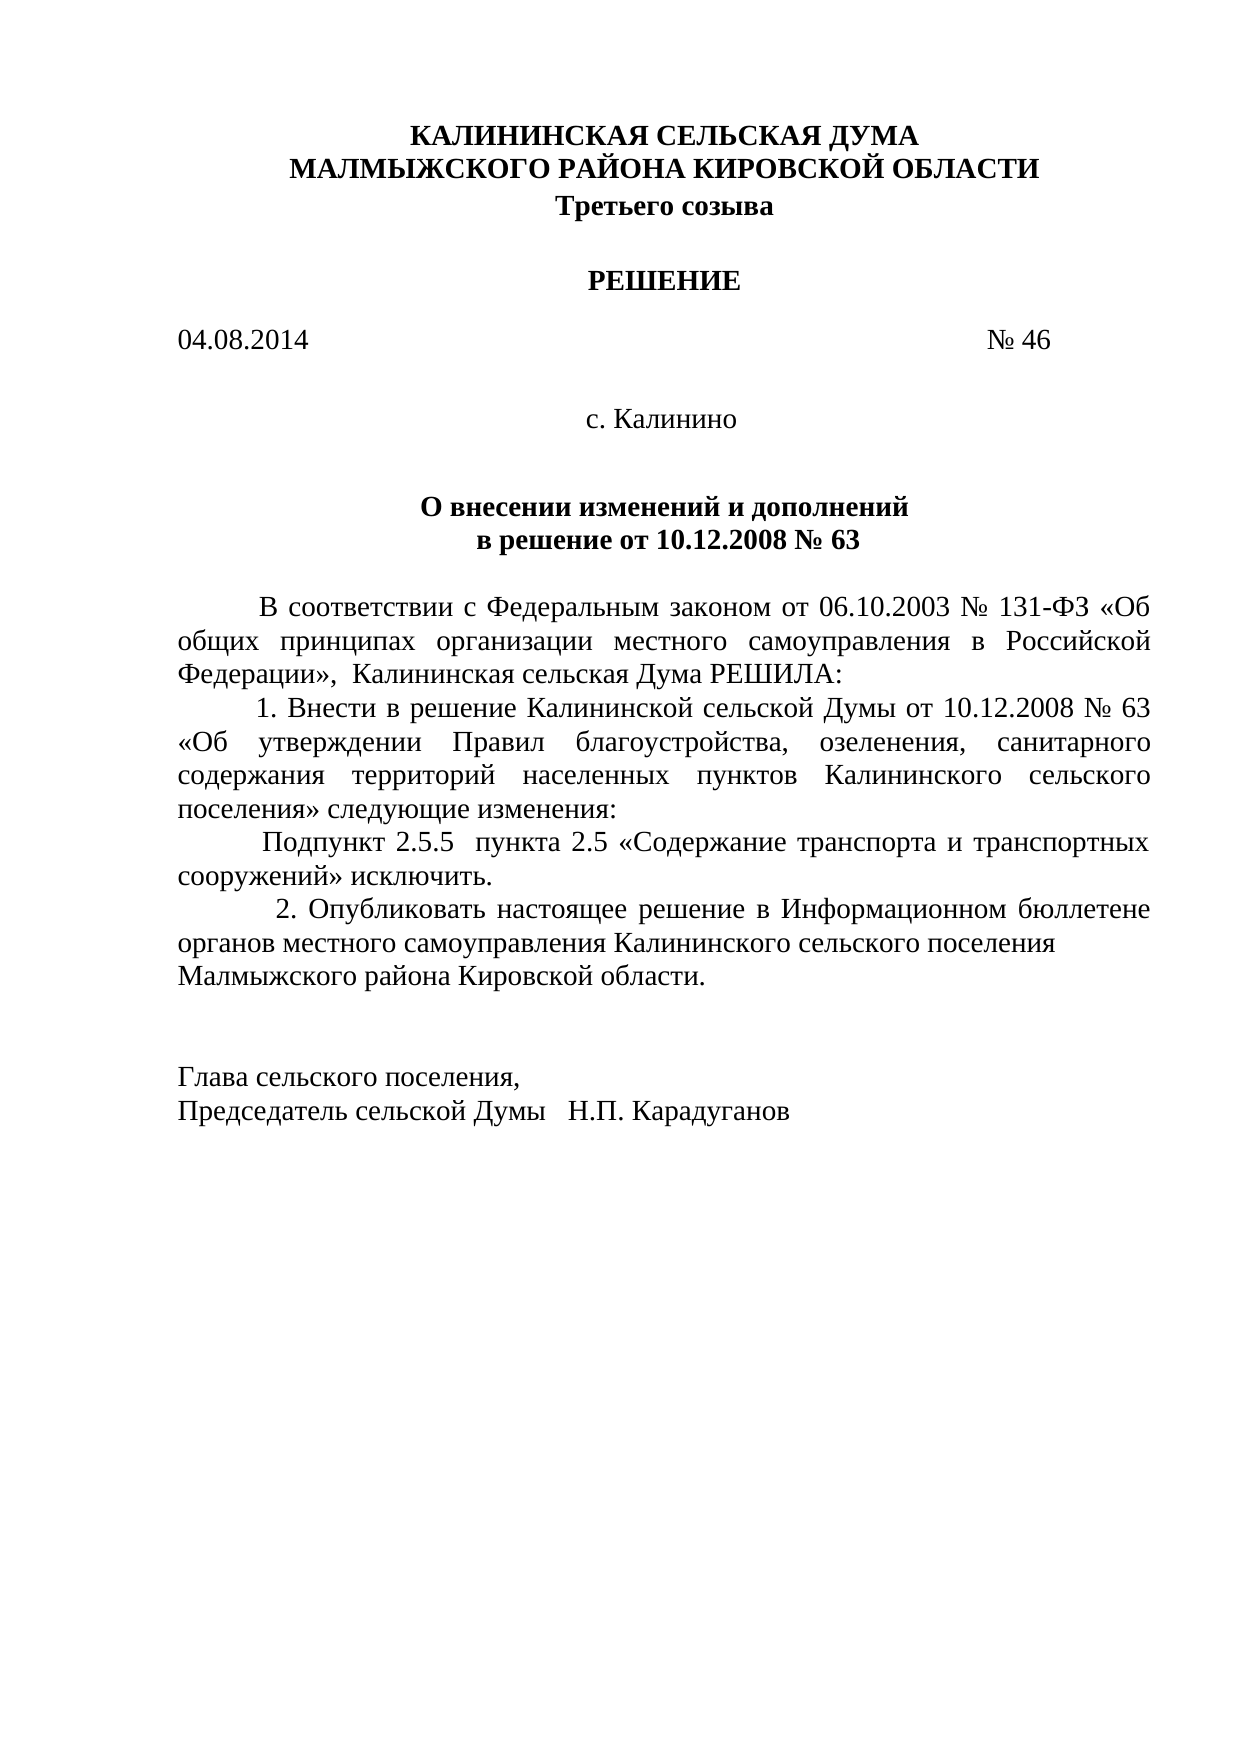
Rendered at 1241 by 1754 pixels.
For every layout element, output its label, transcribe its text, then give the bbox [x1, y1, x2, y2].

text МАЛМЫЖСКОГО РАЙОНА КИРОВСКОЙ ОБЛАСТИ [177, 152, 1152, 185]
text РЕШЕНИЕ [177, 260, 1152, 298]
text Подпункт 2.5.5 пункта 2.5 «Содержание транспорта и транспортных сооружений» исключить. [177, 824, 1152, 891]
text в решение от 10.12.2008 № 63 [177, 522, 1152, 556]
text 04.08.2014 № 46 [177, 322, 1152, 355]
text 2. Опубликовать настоящее решение в Информационном бюллетене органов местного самоуправления Калининского сельского поселения [177, 891, 1152, 958]
list 1. Внести в решение Калининской сельской Думы от 10.12.2008 № 63 «Об утверждении Правил благоустройства, озеленения, санитарного содержания территорий населенных пунктов Калининского сельского поселения» следующие изменения: [177, 690, 1152, 824]
text Председатель сельской Думы Н.П. Карадуганов [177, 1093, 1152, 1126]
text КАЛИНИНСКАЯ СЕЛЬСКАЯ ДУМА [177, 118, 1152, 152]
text Третьего созыва [177, 185, 1152, 223]
text Глава сельского поселения, [177, 1059, 1152, 1093]
text О внесении изменений и дополнений [177, 489, 1152, 522]
text с. Калинино [177, 389, 1152, 439]
text Малмыжского района Кировской области. [177, 958, 1152, 992]
text В соответствии с Федеральным законом от 06.10.2003 № 131-ФЗ «Об общих принципах организации местного самоуправления в Российской Федерации», Калининская сельская Дума РЕШИЛА: [177, 589, 1152, 690]
